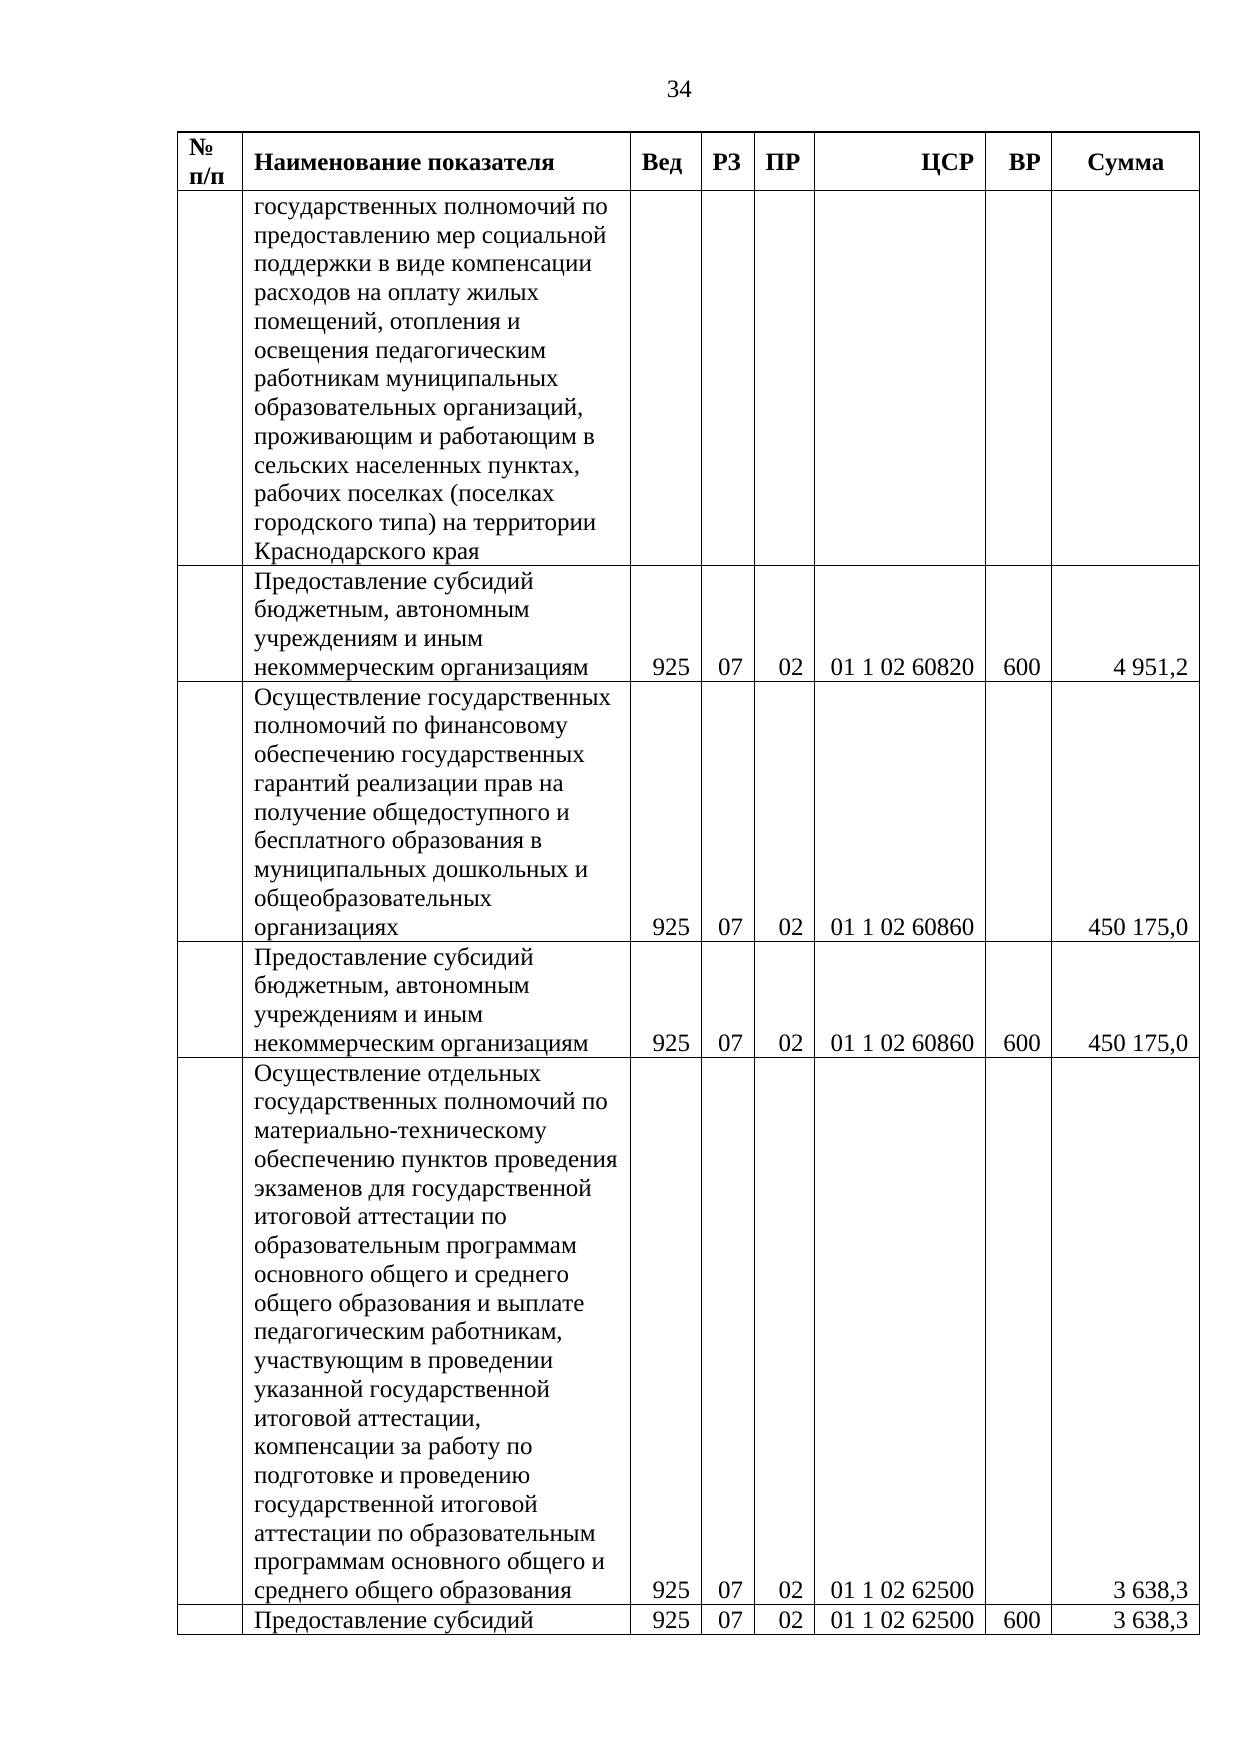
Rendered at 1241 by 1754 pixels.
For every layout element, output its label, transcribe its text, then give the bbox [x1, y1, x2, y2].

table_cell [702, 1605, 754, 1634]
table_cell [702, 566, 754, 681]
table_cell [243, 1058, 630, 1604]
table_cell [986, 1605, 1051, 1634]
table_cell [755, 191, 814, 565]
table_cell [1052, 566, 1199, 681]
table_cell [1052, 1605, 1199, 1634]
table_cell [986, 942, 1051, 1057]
table_header № п/п [178, 133, 242, 190]
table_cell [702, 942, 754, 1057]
table_header Вед [631, 133, 701, 190]
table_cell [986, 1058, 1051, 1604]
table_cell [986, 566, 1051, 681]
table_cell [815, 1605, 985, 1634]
table_header ВР [986, 133, 1051, 190]
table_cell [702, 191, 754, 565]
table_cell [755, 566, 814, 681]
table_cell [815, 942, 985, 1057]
table_header Сумма [1052, 133, 1199, 190]
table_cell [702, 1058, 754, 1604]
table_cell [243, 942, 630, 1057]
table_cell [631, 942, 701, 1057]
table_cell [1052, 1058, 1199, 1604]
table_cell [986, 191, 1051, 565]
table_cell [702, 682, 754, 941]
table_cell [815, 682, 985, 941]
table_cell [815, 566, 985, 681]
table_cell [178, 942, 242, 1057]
table_header Наименование показателя [243, 133, 630, 190]
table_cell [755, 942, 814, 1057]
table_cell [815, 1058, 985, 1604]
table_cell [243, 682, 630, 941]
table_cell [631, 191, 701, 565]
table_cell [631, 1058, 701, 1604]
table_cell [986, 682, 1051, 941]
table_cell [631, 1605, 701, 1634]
table_header ПР [755, 133, 814, 190]
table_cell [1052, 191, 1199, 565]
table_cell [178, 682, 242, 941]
table_header РЗ [702, 133, 754, 190]
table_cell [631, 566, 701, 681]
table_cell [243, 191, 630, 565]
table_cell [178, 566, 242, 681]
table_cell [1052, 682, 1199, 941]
table_header ЦСР [815, 133, 985, 190]
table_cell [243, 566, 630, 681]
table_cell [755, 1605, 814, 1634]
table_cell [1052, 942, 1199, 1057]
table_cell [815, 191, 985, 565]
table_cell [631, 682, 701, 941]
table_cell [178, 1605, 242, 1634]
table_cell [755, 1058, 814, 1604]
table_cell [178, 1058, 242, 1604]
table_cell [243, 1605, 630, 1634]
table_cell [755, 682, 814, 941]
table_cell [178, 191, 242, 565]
